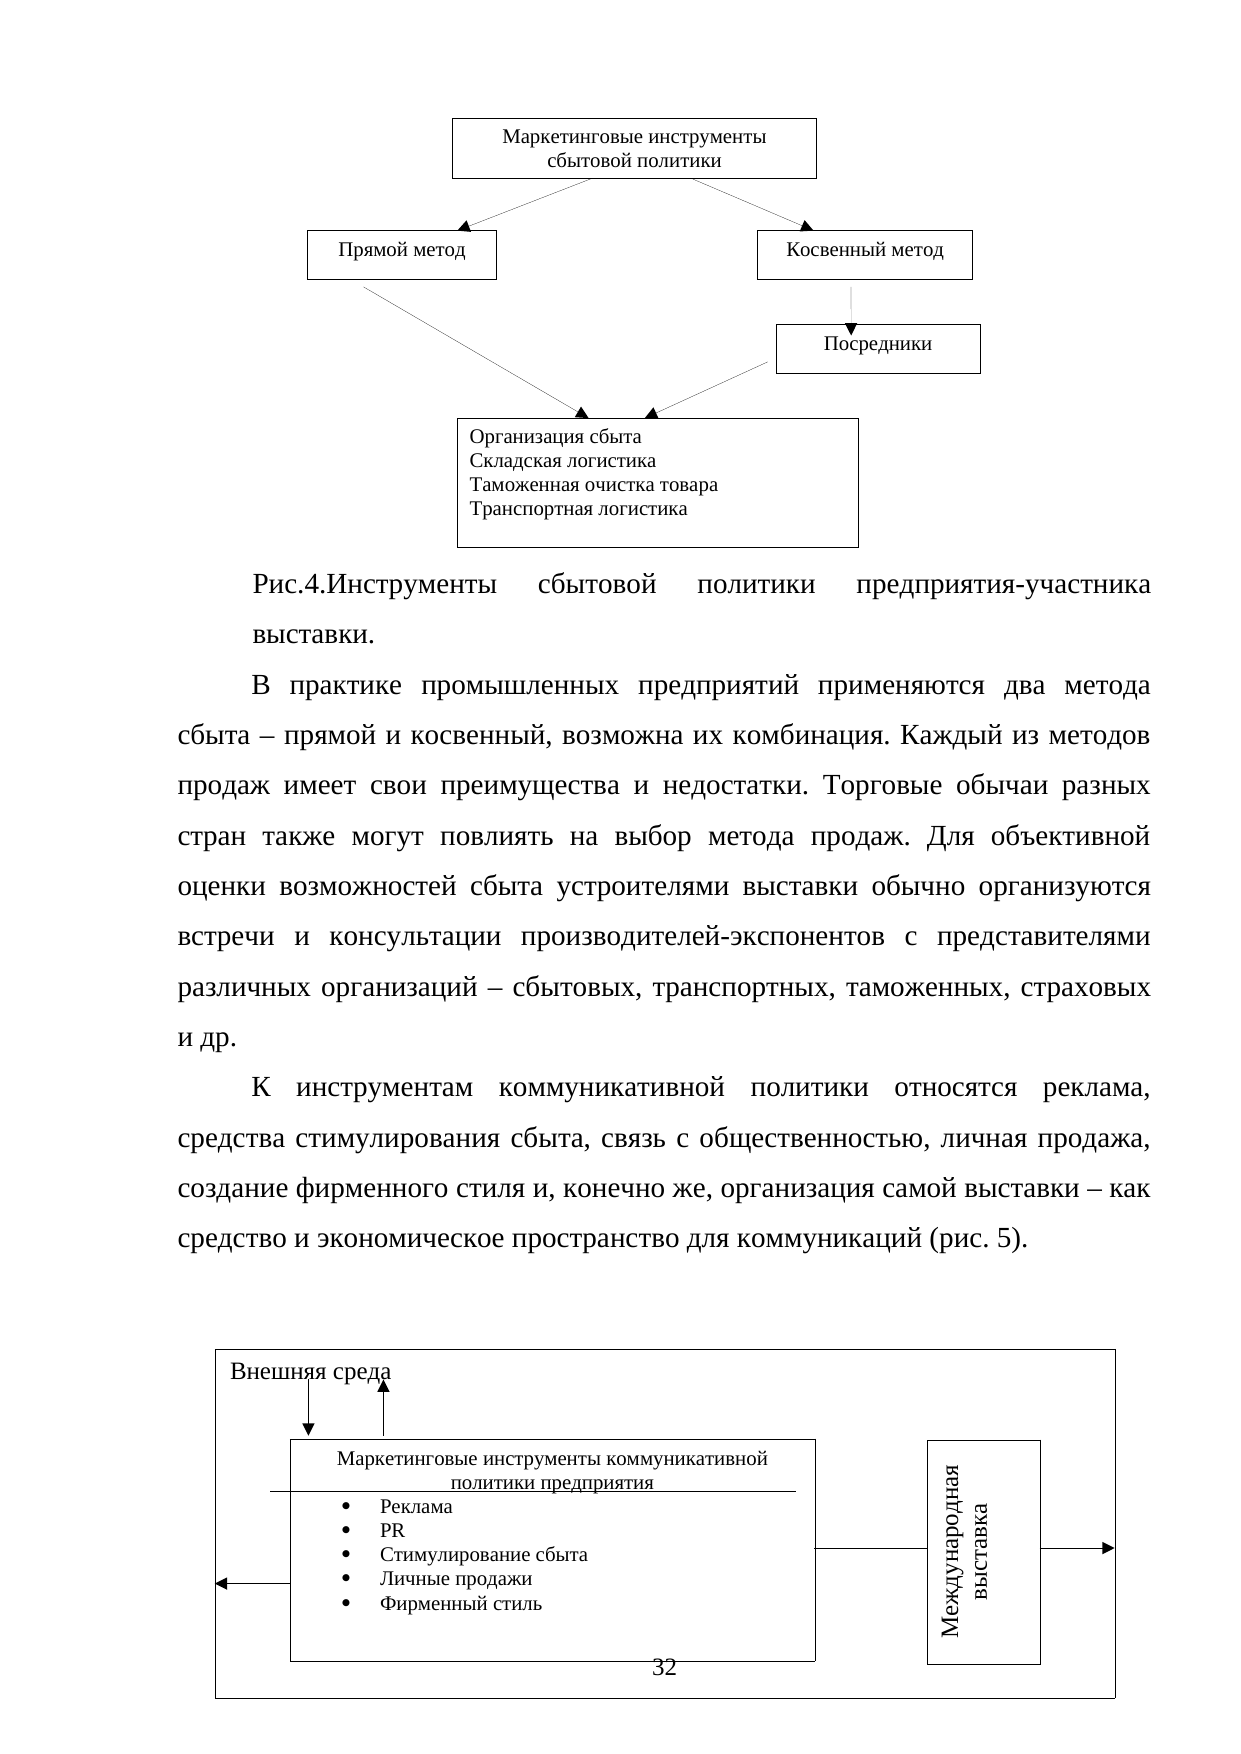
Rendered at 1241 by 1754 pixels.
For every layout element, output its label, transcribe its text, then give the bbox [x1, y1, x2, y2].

text К инструментам коммуникативной политики относятся реклама, средства стимулирования сбыта, связь с общественностью, личная продажа, создание фирменного стиля и, конечно же, организация самой выставки – как средство и экономическое пространство для коммуникаций (рис. 5). [177, 1069, 1152, 1254]
text В практике промышленных предприятий применяются два метода сбыта – прямой и косвенный, возможна их комбинация. Каждый из методов продаж имеет свои преимущества и недостатки. Торговые обычаи разных стран также могут повлиять на выбор метода продаж. Для объективной оценки возможностей сбыта устроителями выставки обычно организуются встречи и консультации производителей-экспонентов с представителями различных организаций – сбытовых, транспортных, таможенных, страховых и др. [177, 667, 1152, 1053]
list Рис.4.Инструменты сбытовой политики предприятия-участника выставки. [251, 118, 1152, 650]
